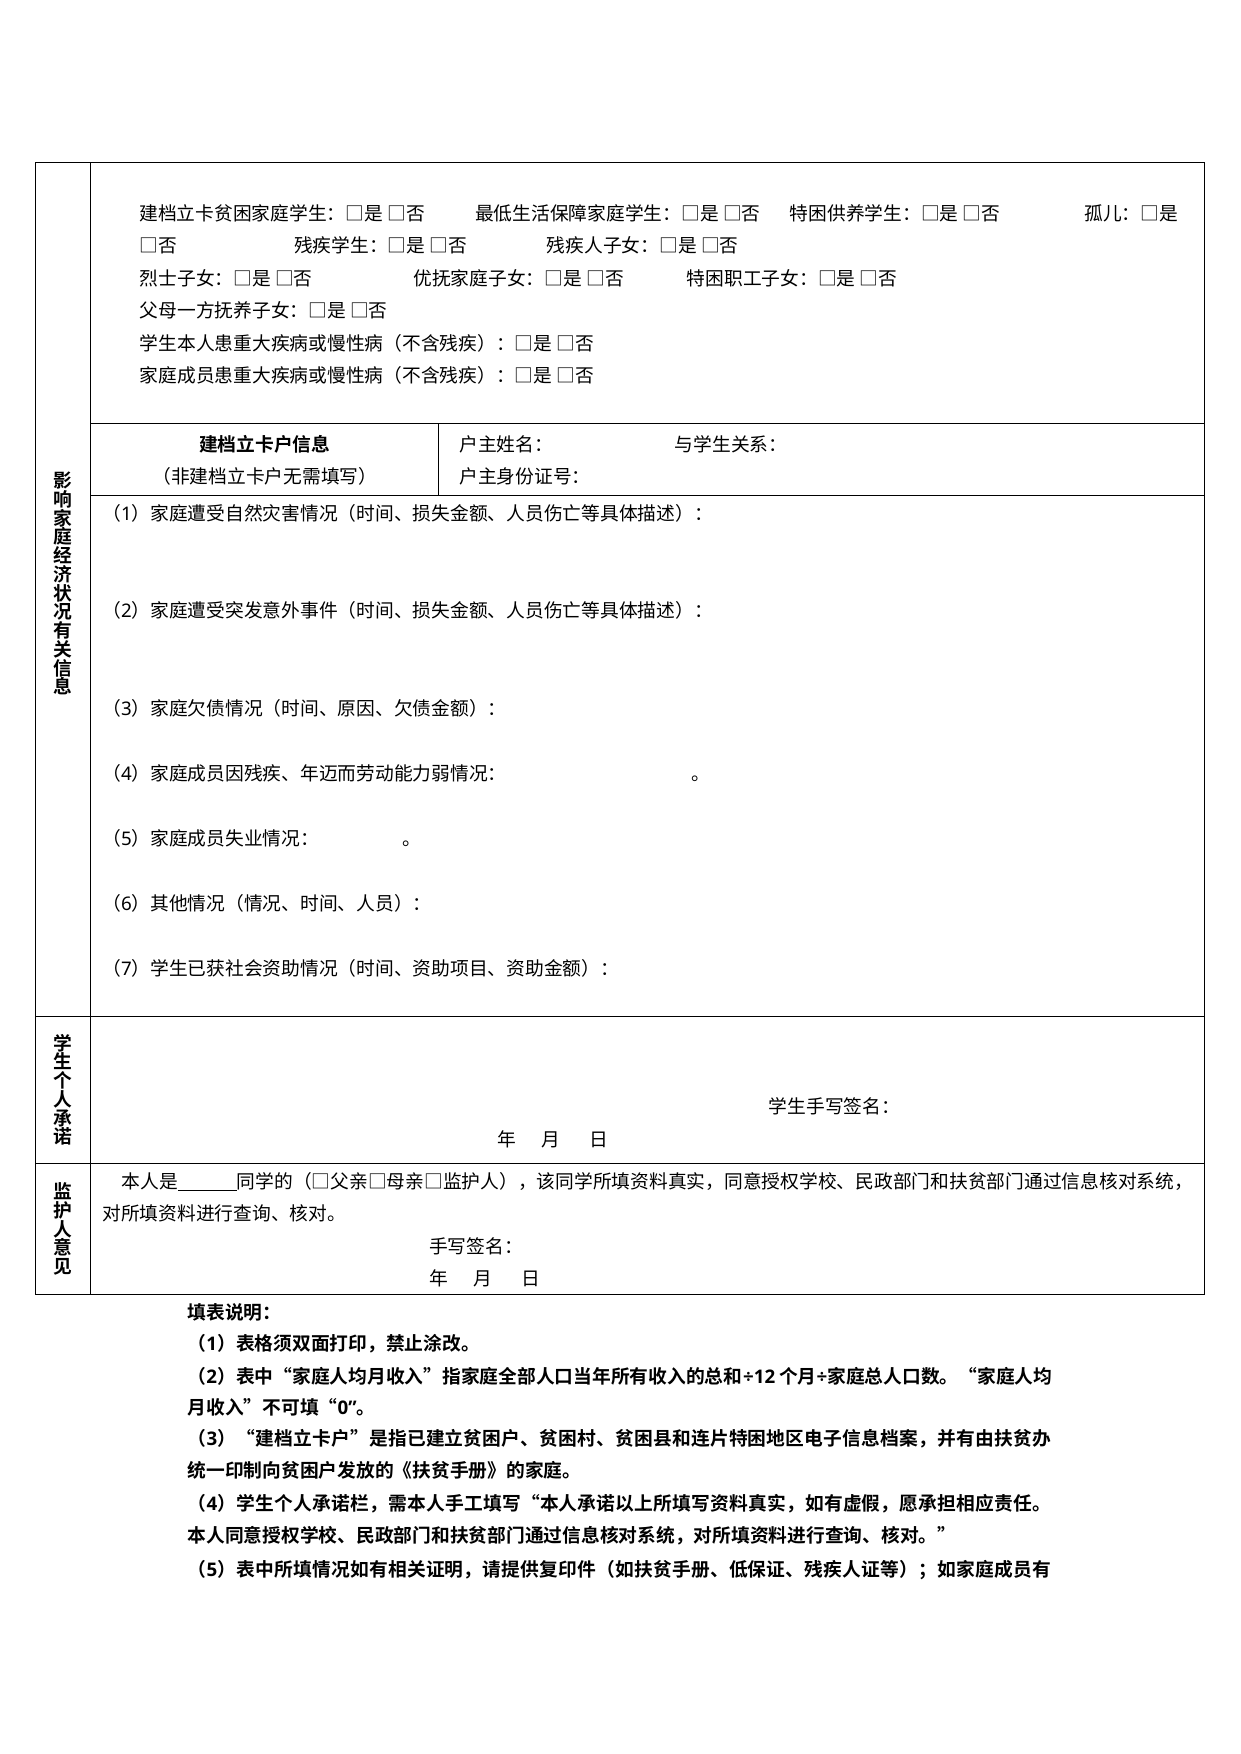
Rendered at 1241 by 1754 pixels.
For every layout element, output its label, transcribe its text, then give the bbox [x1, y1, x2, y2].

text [187, 1551, 1053, 1582]
table_cell 影响家庭经济状况有关信息 [36, 163, 90, 1016]
table_cell 学生手写签名： 年 月 日 [91, 1017, 1204, 1163]
text （2）表中“家庭人均月收入”指家庭全部人口当年所有收入的总和÷12个月÷家庭总人口数。“家庭人均月收入”不可填“0”。 [187, 1358, 1053, 1421]
text （4）学生个人承诺栏，需本人手工填写“本人承诺以上所填写资料真实，如有虚假，愿承担相应责任。本人同意授权学校、民政部门和扶贫部门通过信息核对系统，对所填资料进行查询、核对。” [187, 1486, 1053, 1551]
table_cell 建档立卡户信息 （非建档立卡户无需填写） [91, 424, 438, 494]
list 表格须双面打印，禁止涂改。 [187, 1326, 1053, 1358]
text 填表说明： [187, 1295, 1053, 1326]
table_cell 学生个人承诺 [36, 1017, 90, 1163]
text （3）“建档立卡户”是指已建立贫困户、贫困村、贫困县和连片特困地区电子信息档案，并有由扶贫办统一印制向贫困户发放的《扶贫手册》的家庭。 [187, 1421, 1053, 1486]
table_cell 本人是 同学的（□父亲□母亲□监护人），该同学所填资料真实，同意授权学校、民政部门和扶贫部门通过信息核对系统，对所填资料进行查询、核对。 手写签名： 年 月 日 [91, 1164, 1204, 1294]
table_cell 建档立卡贫困家庭学生：□是 □否 最低生活保障家庭学生：□是 □否 特困供养学生：□是 □否 孤儿：□是 □否 残疾学生：□是 □否 残疾人子女：□是 □否 烈士子女：□是 □否 优抚家庭子女：□是 □否 特困职工子女：□是 □否 父母一方抚养子女：□是 □否 学生本人患重大疾病或慢性病（不含残疾）：□是 □否 家庭成员患重大疾病或慢性病（不含残疾）：□是 □否 [91, 163, 1204, 423]
table_cell 监护人意见 [36, 1164, 90, 1294]
table_cell 户主姓名： 与学生关系： 户主身份证号： [439, 424, 1204, 494]
table_cell （1）家庭遭受自然灾害情况（时间、损失金额、人员伤亡等具体描述）： （2）家庭遭受突发意外事件（时间、损失金额、人员伤亡等具体描述）： （3）家庭欠债情况（时间、原因、欠债金额）： （4）家庭成员因残疾、年迈而劳动能力弱情况： 。 （5）家庭成员失业情况： 。 其他情况（情况、时间、人员）： 学生已获社会资助情况（时间、资助项目、资助金额）： [91, 496, 1204, 1016]
